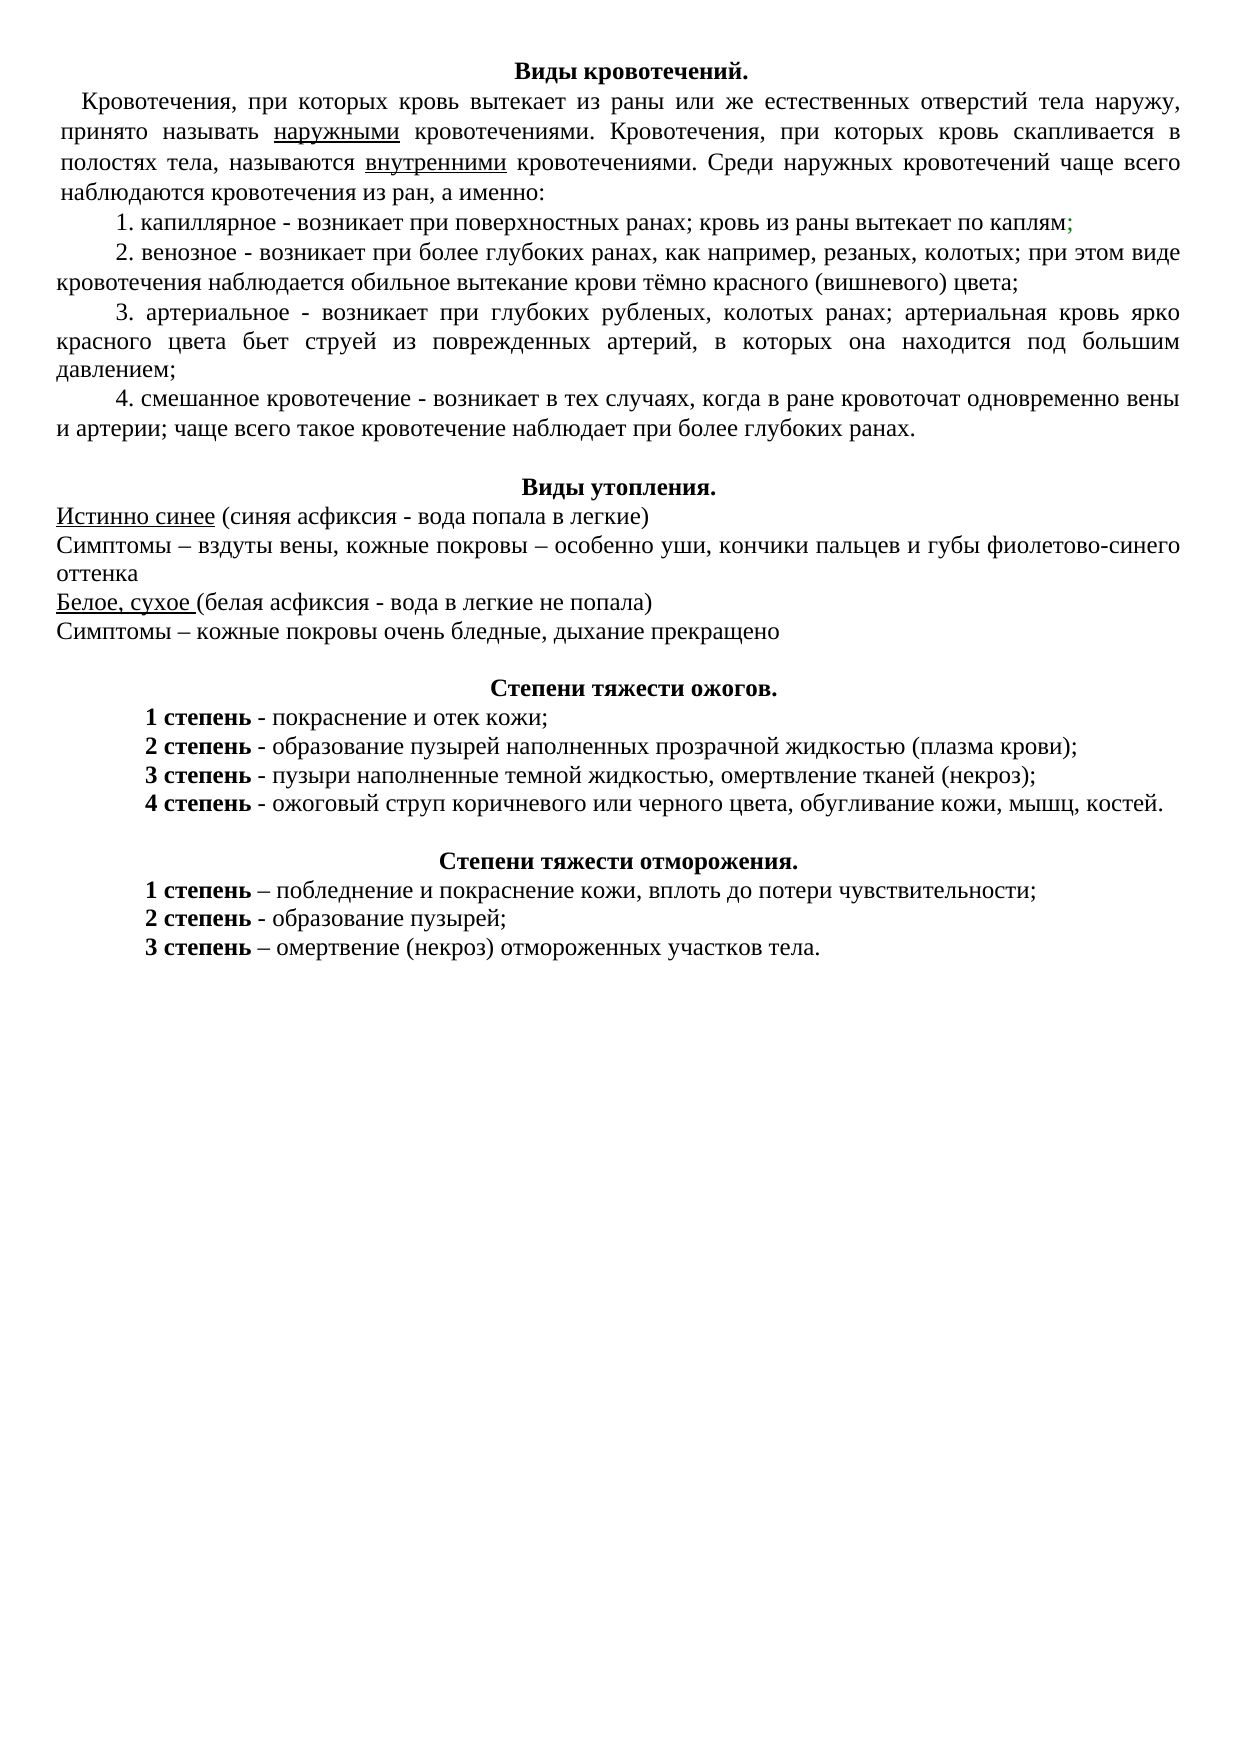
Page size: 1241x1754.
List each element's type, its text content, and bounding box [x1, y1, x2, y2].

text Виды утопления. [56, 472, 1181, 501]
text 1. капиллярное - возникает при поверхностных ранах; кровь из раны вытекает по каплям; [56, 207, 1181, 236]
text 2. венозное - возникает при более глубоких ранах, как например, резаных, колотых; при этом виде кровотечения наблюдается обильное вытекание крови тёмно красного (вишневого) цвета; [56, 237, 1181, 296]
subtitle Степени тяжести ожогов. [56, 673, 1181, 702]
text Белое, сухое (белая асфиксия - вода в легкие не попала) [56, 587, 1181, 616]
text 4 степень - ожоговый струп коричневого или черного цвета, обугливание кожи, мышц, костей. [56, 788, 1181, 817]
text 1 степень - покраснение и отек кожи; [56, 702, 1181, 731]
text Симптомы – вздуты вены, кожные покровы – особенно уши, кончики пальцев и губы фиолетово-синего оттенка [56, 530, 1181, 587]
text 1 степень – побледнение и покраснение кожи, вплоть до потери чувствительности; [56, 875, 1181, 903]
text Симптомы – кожные покровы очень бледные, дыхание прекращено [56, 616, 1181, 645]
text Истинно синее (синяя асфиксия - вода попала в легкие) [56, 501, 1181, 530]
text Кровотечения, при которых кровь вытекает из раны или же естественных отверстий тела наружу, принято называть наружными кровотечениями. Кровотечения, при которых кровь скапливается в полостях тела, называются внутренними кровотечениями. Среди наружных кровотечений чаще всего наблюдаются кровотечения из ран, а именно: [60, 86, 1181, 205]
text 3. артериальное - возникает при глубоких рубленых, колотых ранах; артериальная кровь ярко красного цвета бьет струей из поврежденных артерий, в которых она находится под большим давлением; [56, 297, 1181, 383]
text 3 степень - пузыри наполненные темной жидкостью, омертвление тканей (некроз); [56, 760, 1181, 788]
text 2 степень - образование пузырей; [56, 903, 1181, 932]
text 2 степень - образование пузырей наполненных прозрачной жидкостью (плазма крови); [56, 731, 1181, 760]
text Степени тяжести отморожения. [56, 846, 1181, 875]
text Виды кровотечений. [60, 56, 1181, 85]
text 3 степень – омертвение (некроз) отмороженных участков тела. [56, 932, 1181, 961]
text 4. смешанное кровотечение - возникает в тех случаях, когда в ране кровоточат одновременно вены и артерии; чаще всего такое кровотечение наблюдает при более глубоких ранах. [56, 383, 1181, 442]
